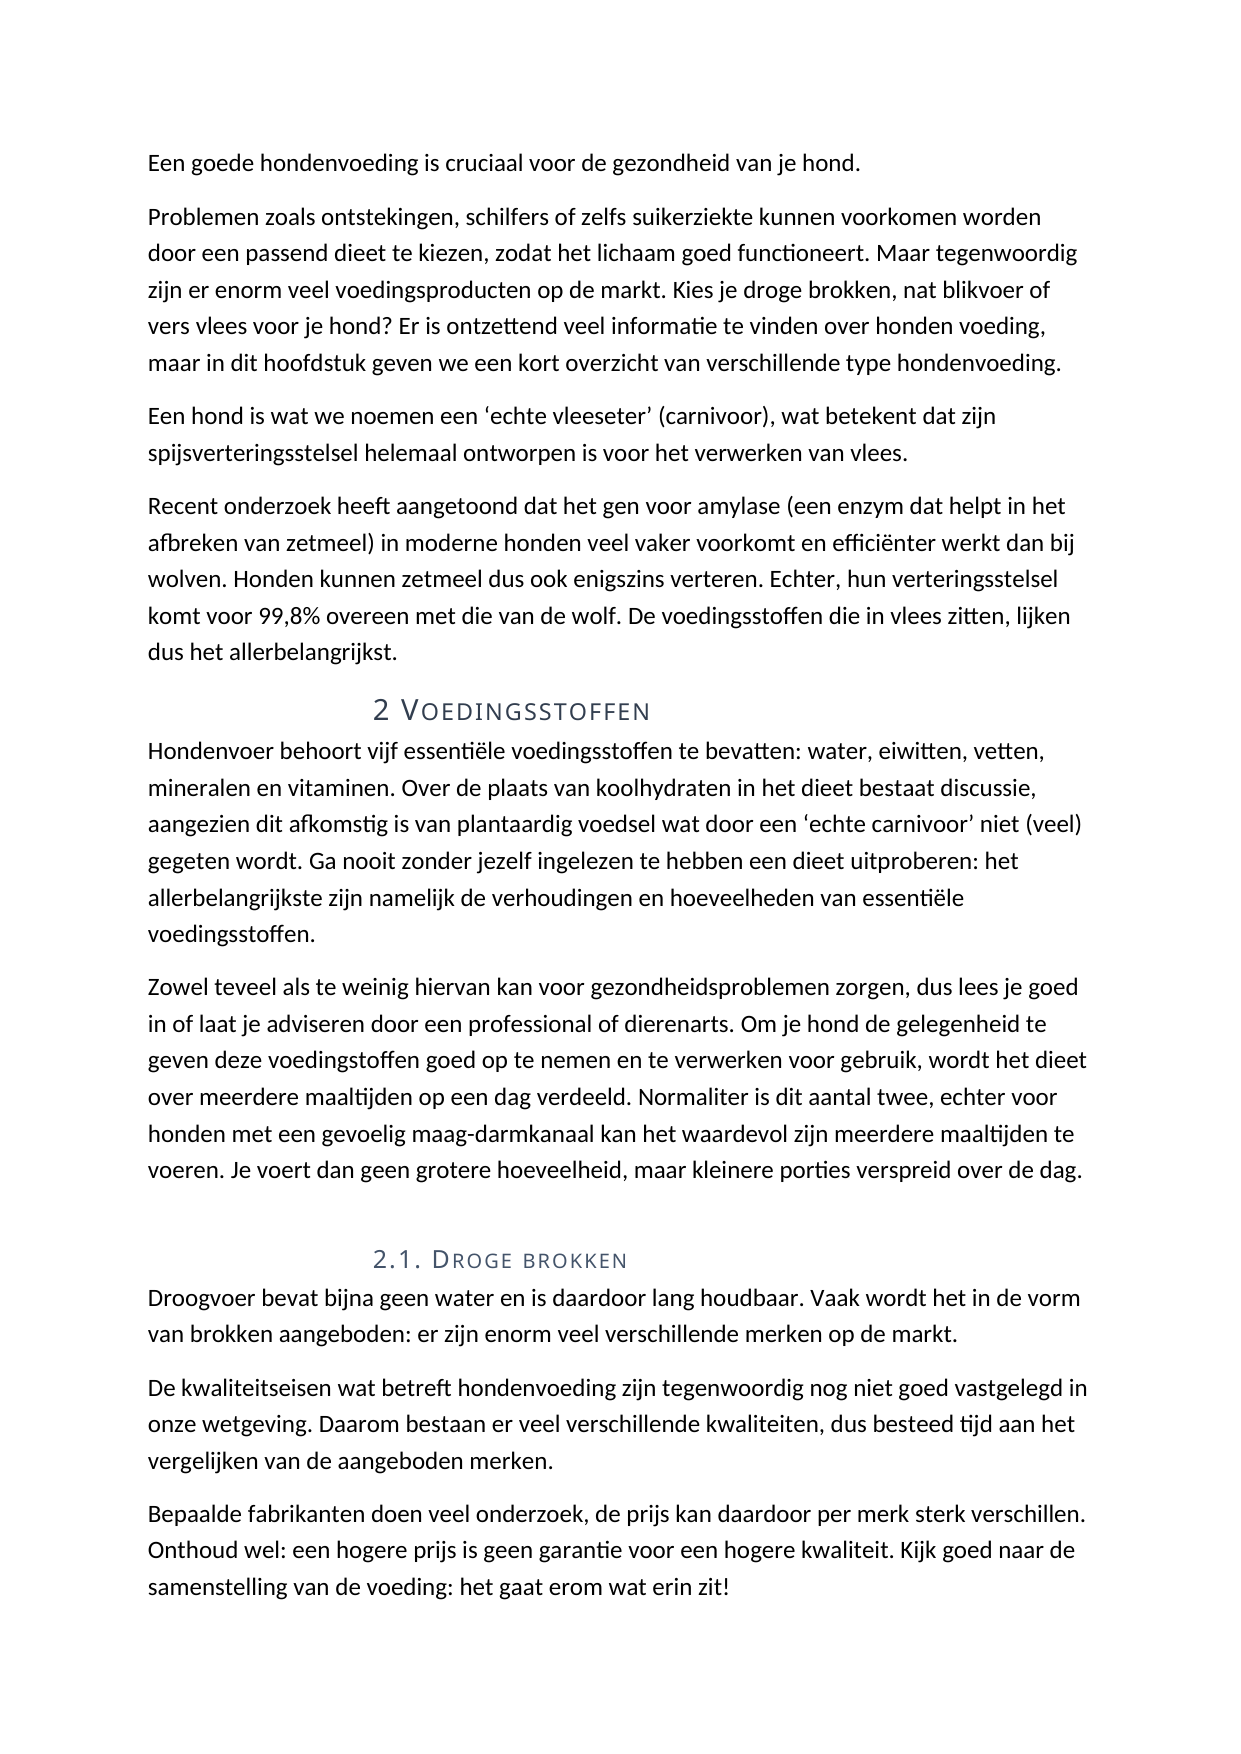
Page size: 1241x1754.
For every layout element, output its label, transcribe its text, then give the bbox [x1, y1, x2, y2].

text De kwaliteitseisen wat betreft hondenvoeding zijn tegenwoordig nog niet goed vastgelegd in onze wetgeving. Daarom bestaan er veel verschillende kwaliteiten, dus besteed tijd aan het vergelijken van de aangeboden merken. [148, 1372, 1093, 1475]
text Een hond is wat we noemen een ‘echte vleeseter’ (carnivoor), wat betekent dat zijn spijsverteringsstelsel helemaal ontworpen is voor het verwerken van vlees. [148, 400, 1093, 467]
text Recent onderzoek heeft aangetoond dat het gen voor amylase (een enzym dat helpt in het afbreken van zetmeel) in moderne honden veel vaker voorkomt en efficiënter werkt dan bij wolven. Honden kunnen zetmeel dus ook enigszins verteren. Echter, hun verteringsstelsel komt voor 99,8% overeen met die van de wolf. De voedingsstoffen die in vlees zitten, lijken dus het allerbelangrijkst. [148, 490, 1093, 667]
text Hondenvoer behoort vijf essentiële voedingsstoffen te bevatten: water, eiwitten, vetten, mineralen en vitaminen. Over de plaats van koolhydraten in het dieet bestaat discussie, aangezien dit afkomstig is van plantaardig voedsel wat door een ‘echte carnivoor’ niet (veel) gegeten wordt. Ga nooit zonder jezelf ingelezen te hebben een dieet uitproberen: het allerbelangrijkste zijn namelijk de verhoudingen en hoeveelheden van essentiële voedingsstoffen. [148, 736, 1093, 949]
subtitle 2 Voedingsstoffen [373, 689, 1093, 729]
subtitle 2.1. Droge brokken [373, 1242, 1093, 1276]
text Bepaalde fabrikanten doen veel onderzoek, de prijs kan daardoor per merk sterk verschillen. Onthoud wel: een hogere prijs is geen garantie voor een hogere kwaliteit. Kijk goed naar de samenstelling van de voeding: het gaat erom wat erin zit! [148, 1498, 1093, 1602]
text Een goede hondenvoeding is cruciaal voor de gezondheid van je hond. [148, 148, 1093, 178]
text Zowel teveel als te weinig hiervan kan voor gezondheidsproblemen zorgen, dus lees je goed in of laat je adviseren door een professional of dierenarts. Om je hond de gelegenheid te geven deze voedingstoffen goed op te nemen en te verwerken voor gebruik, wordt het dieet over meerdere maaltijden op een dag verdeeld. Normaliter is dit aantal twee, echter voor honden met een gevoelig maag-darmkanaal kan het waardevol zijn meerdere maaltijden te voeren. Je voert dan geen grotere hoeveelheid, maar kleinere porties verspreid over de dag. [148, 972, 1093, 1185]
text Problemen zoals ontstekingen, schilfers of zelfs suikerziekte kunnen voorkomen worden door een passend dieet te kiezen, zodat het lichaam goed functioneert. Maar tegenwoordig zijn er enorm veel voedingsproducten op de markt. Kies je droge brokken, nat blikvoer of vers vlees voor je hond? Er is ontzettend veel informatie te vinden over honden voeding, maar in dit hoofdstuk geven we een kort overzicht van verschillende type hondenvoeding. [148, 201, 1093, 378]
text Droogvoer bevat bijna geen water en is daardoor lang houdbaar. Vaak wordt het in de vorm van brokken aangeboden: er zijn enorm veel verschillende merken op de markt. [148, 1282, 1093, 1349]
